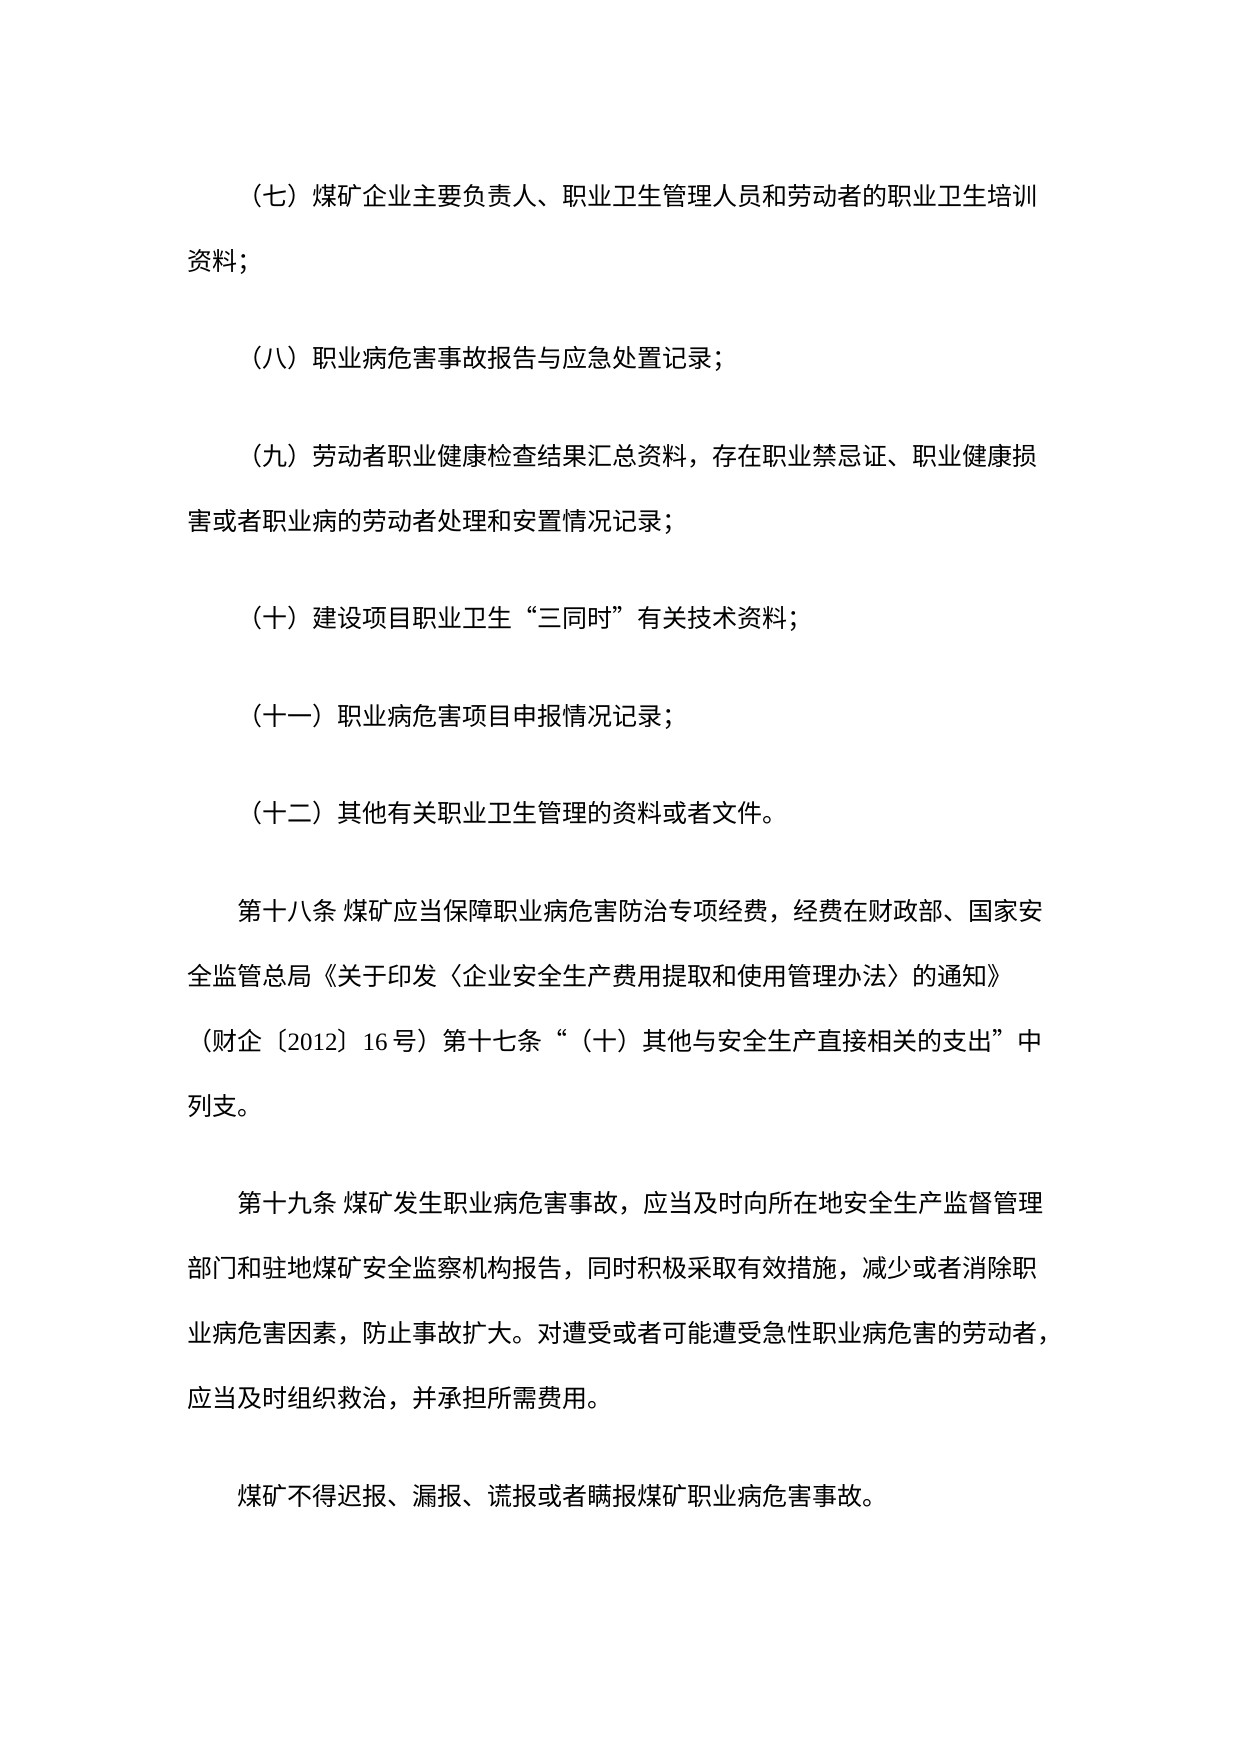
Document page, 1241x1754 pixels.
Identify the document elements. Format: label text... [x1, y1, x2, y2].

text （十二）其他有关职业卫生管理的资料或者文件。 [187, 779, 1053, 844]
text （九）劳动者职业健康检查结果汇总资料，存在职业禁忌证、职业健康损害或者职业病的劳动者处理和安置情况记录； [187, 422, 1053, 552]
text 第十八条 煤矿应当保障职业病危害防治专项经费，经费在财政部、国家安全监管总局《关于印发〈企业安全生产费用提取和使用管理办法〉的通知》（财企〔2012〕16号）第十七条“（十）其他与安全生产直接相关的支出”中列支。 [187, 877, 1053, 1137]
text （八）职业病危害事故报告与应急处置记录； [187, 324, 1053, 389]
text （十一）职业病危害项目申报情况记录； [187, 682, 1053, 747]
text 第十九条 煤矿发生职业病危害事故，应当及时向所在地安全生产监督管理部门和驻地煤矿安全监察机构报告，同时积极采取有效措施，减少或者消除职业病危害因素，防止事故扩大。对遭受或者可能遭受急性职业病危害的劳动者，应当及时组织救治，并承担所需费用。 [187, 1169, 1053, 1429]
text （十）建设项目职业卫生“三同时”有关技术资料； [187, 584, 1053, 649]
text 煤矿不得迟报、漏报、谎报或者瞒报煤矿职业病危害事故。 [187, 1462, 1053, 1527]
text （七）煤矿企业主要负责人、职业卫生管理人员和劳动者的职业卫生培训资料； [187, 162, 1053, 292]
